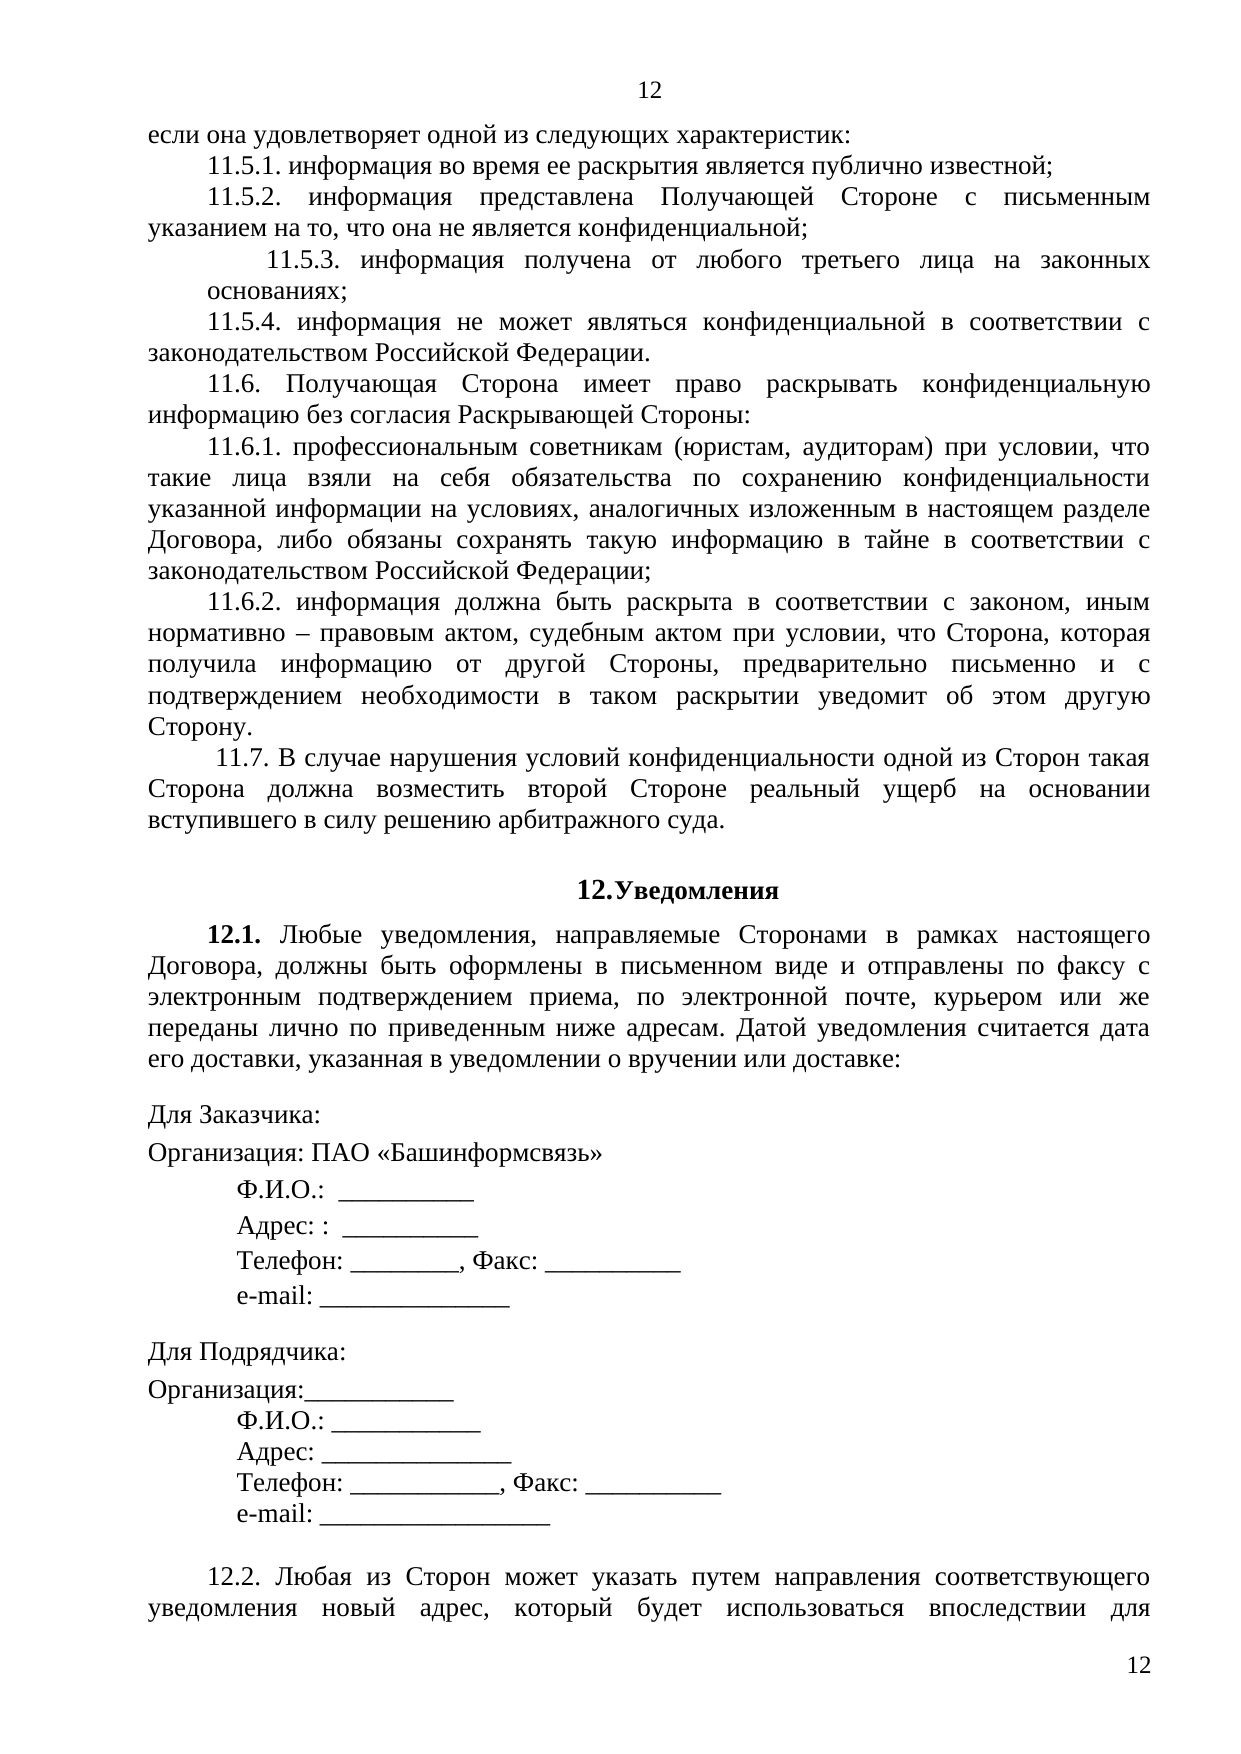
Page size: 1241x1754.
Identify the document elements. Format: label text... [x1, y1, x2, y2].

text Телефон: ________, Факс: __________ [148, 1244, 1152, 1275]
text 11.5.3. информация получена от любого третьего лица на законных основаниях; [207, 243, 1152, 305]
list Уведомления [204, 872, 1152, 905]
text Ф.И.О.: ___________ [148, 1404, 1152, 1435]
text 11.5.2. информация представлена Получающей Стороне с письменным указанием на то, что она не является конфиденциальной; [148, 180, 1152, 243]
text 11.7. В случае нарушения условий конфиденциальности одной из Сторон такая Сторона должна возместить второй Стороне реальный ущерб на основании вступившего в силу решению арбитражного суда. [148, 741, 1152, 834]
text e-mail: _________________ [161, 1497, 1231, 1529]
text 11.5.4. информация не может являться конфиденциальной в соответствии с законодательством Российской Федерации. [148, 305, 1152, 367]
text Адрес: : __________ [148, 1209, 1152, 1240]
text 11.6.2. информация должна быть раскрыта в соответствии с законом, иным нормативно – правовым актом, судебным актом при условии, что Сторона, которая получила информацию от другой Стороны, предварительно письменно и с подтверждением необходимости в таком раскрытии уведомит об этом другую Сторону. [148, 585, 1152, 741]
subtitle Для Подрядчика: [148, 1336, 1152, 1367]
subtitle Организация: ПАО «Башинформсвязь» [148, 1136, 1152, 1167]
subtitle Для Заказчика: [148, 1099, 1152, 1130]
text 11.5.1. информация во время ее раскрытия является публично известной; [148, 149, 1152, 180]
text Телефон: ___________, Факс: __________ [148, 1466, 1152, 1497]
text Ф.И.О.: __________ [148, 1173, 1152, 1204]
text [148, 1560, 1152, 1622]
text Организация:___________ [148, 1373, 1152, 1404]
text Адрес: ______________ [148, 1435, 1152, 1466]
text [148, 118, 1152, 149]
text e-mail: ______________ [148, 1279, 1152, 1311]
text 11.6.1. профессиональным советникам (юристам, аудиторам) при условии, что такие лица взяли на себя обязательства по сохранению конфиденциальности указанной информации на условиях, аналогичных изложенным в настоящем разделе Договора, либо обязаны сохранять такую информацию в тайне в соответствии с законодательством Российской Федерации; [148, 429, 1152, 585]
text 12.1. Любые уведомления, направляемые Сторонами в рамках настоящего Договора, должны быть оформлены в письменном виде и отправлены по факсу с электронным подтверждением приема, по электронной почте, курьером или же переданы лично по приведенным ниже адресам. Датой уведомления считается дата его доставки, указанная в уведомлении о вручении или доставке: [148, 918, 1152, 1074]
text 11.6. Получающая Сторона имеет право раскрывать конфиденциальную информацию без согласия Раскрывающей Стороны: [148, 367, 1152, 429]
